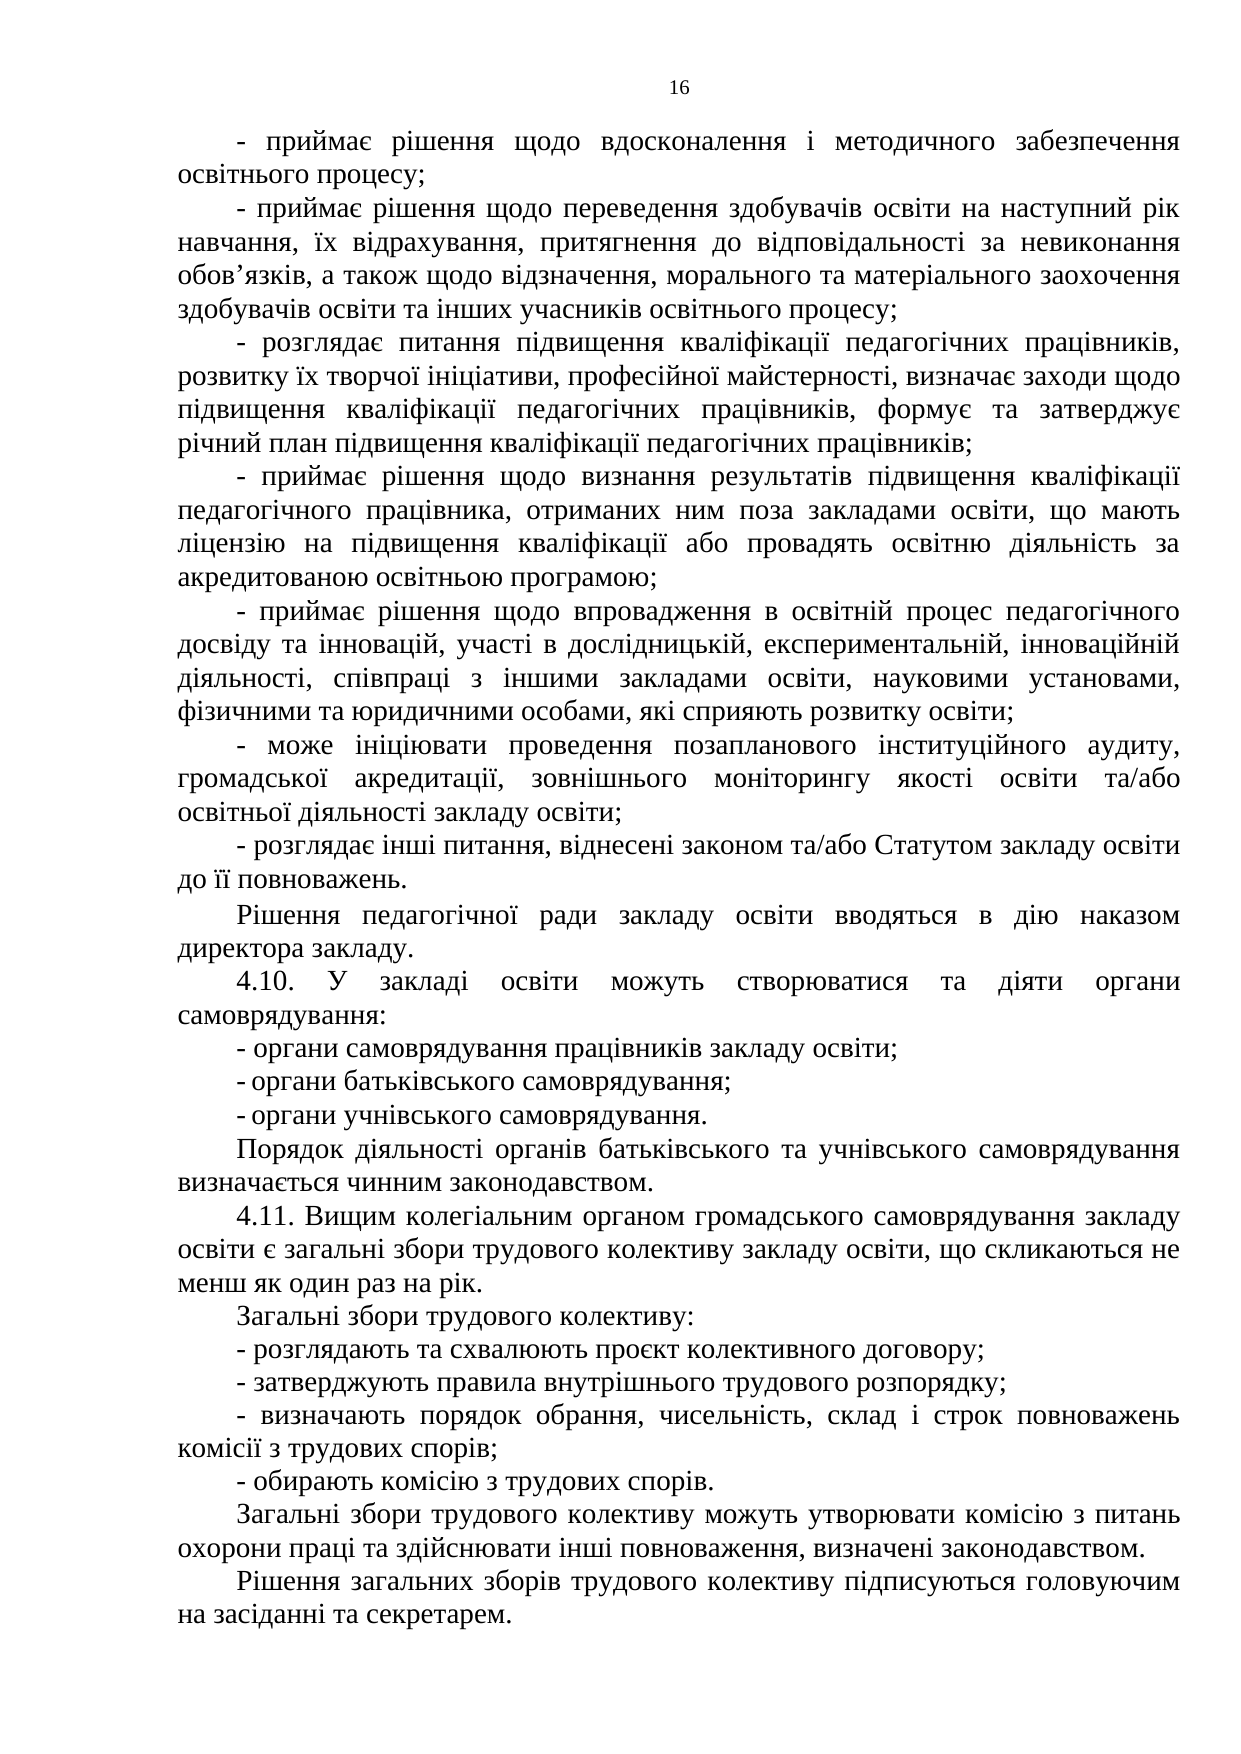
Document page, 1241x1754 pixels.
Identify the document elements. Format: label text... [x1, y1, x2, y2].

text 4.11. Вищим колегіальним органом громадського самоврядування закладу освіти є загальні збори трудового колективу закладу освіти, що скликаються не менш як один раз на рік. [177, 1198, 1181, 1298]
text - затверджують правила внутрішнього трудового розпорядку; [177, 1365, 1181, 1398]
text - приймає рішення щодо переведення здобувачів освіти на наступний рік навчання, їх відрахування, притягнення до відповідальності за невиконання обов’язків, а також щодо відзначення, морального та матеріального заохочення здобувачів освіти та інших учасників освітнього процесу; [177, 190, 1181, 324]
text - приймає рішення щодо вдосконалення і методичного забезпечення освітнього процесу; [177, 123, 1181, 190]
text - може ініціювати проведення позапланового інституційного аудиту, громадської акредитації, зовнішнього моніторингу якості освіти та/або освітньої діяльності закладу освіти; [177, 727, 1181, 827]
text - приймає рішення щодо впровадження в освітній процес педагогічного досвіду та інновацій, участі в дослідницькій, експериментальній, інноваційній діяльності, співпраці з іншими закладами освіти, науковими установами, фізичними та юридичними особами, які сприяють розвитку освіти; [177, 593, 1181, 727]
text - органи самоврядування працівників закладу освіти; [177, 1030, 1181, 1064]
text - приймає рішення щодо визнання результатів підвищення кваліфікації педагогічного працівника, отриманих ним поза закладами освіти, що мають ліцензію на підвищення кваліфікації або провадять освітню діяльність за акредитованою освітньою програмою; [177, 458, 1181, 593]
text - розглядає інші питання, віднесені законом та/або Статутом закладу освіти до її повноважень. [177, 827, 1181, 894]
text - розглядає питання підвищення кваліфікації педагогічних працівників, розвитку їх творчої ініціативи, професійної майстерності, визначає заходи щодо підвищення кваліфікації педагогічних працівників, формує та затверджує річний план підвищення кваліфікації педагогічних працівників; [177, 324, 1181, 458]
text - визначають порядок обрання, чисельність, склад і строк повноважень комісії з трудових спорів; [177, 1398, 1181, 1464]
text Загальні збори трудового колективу можуть утворювати комісію з питань охорони праці та здійснювати інші повноваження, визначені законодавством. [177, 1497, 1181, 1564]
text - обирають комісію з трудових спорів. [177, 1464, 1181, 1497]
text - розглядають та схвалюють проєкт колективного договору; [177, 1332, 1181, 1365]
text Порядок діяльності органів батьківського та учнівського самоврядування визначається чинним законодавством. [177, 1131, 1181, 1198]
text Рішення загальних зборів трудового колективу підписуються головуючим на засіданні та секретарем. [177, 1564, 1181, 1630]
list органи учнівського самоврядування. [177, 1097, 1181, 1131]
text 4.10. У закладі освіти можуть створюватися та діяти органи самоврядування: [177, 963, 1181, 1030]
text Рішення педагогічної ради закладу освіти вводяться в дію наказом директора закладу. [177, 898, 1181, 963]
text Загальні збори трудового колективу: [177, 1298, 1181, 1332]
list органи батьківського самоврядування; [177, 1064, 1181, 1097]
